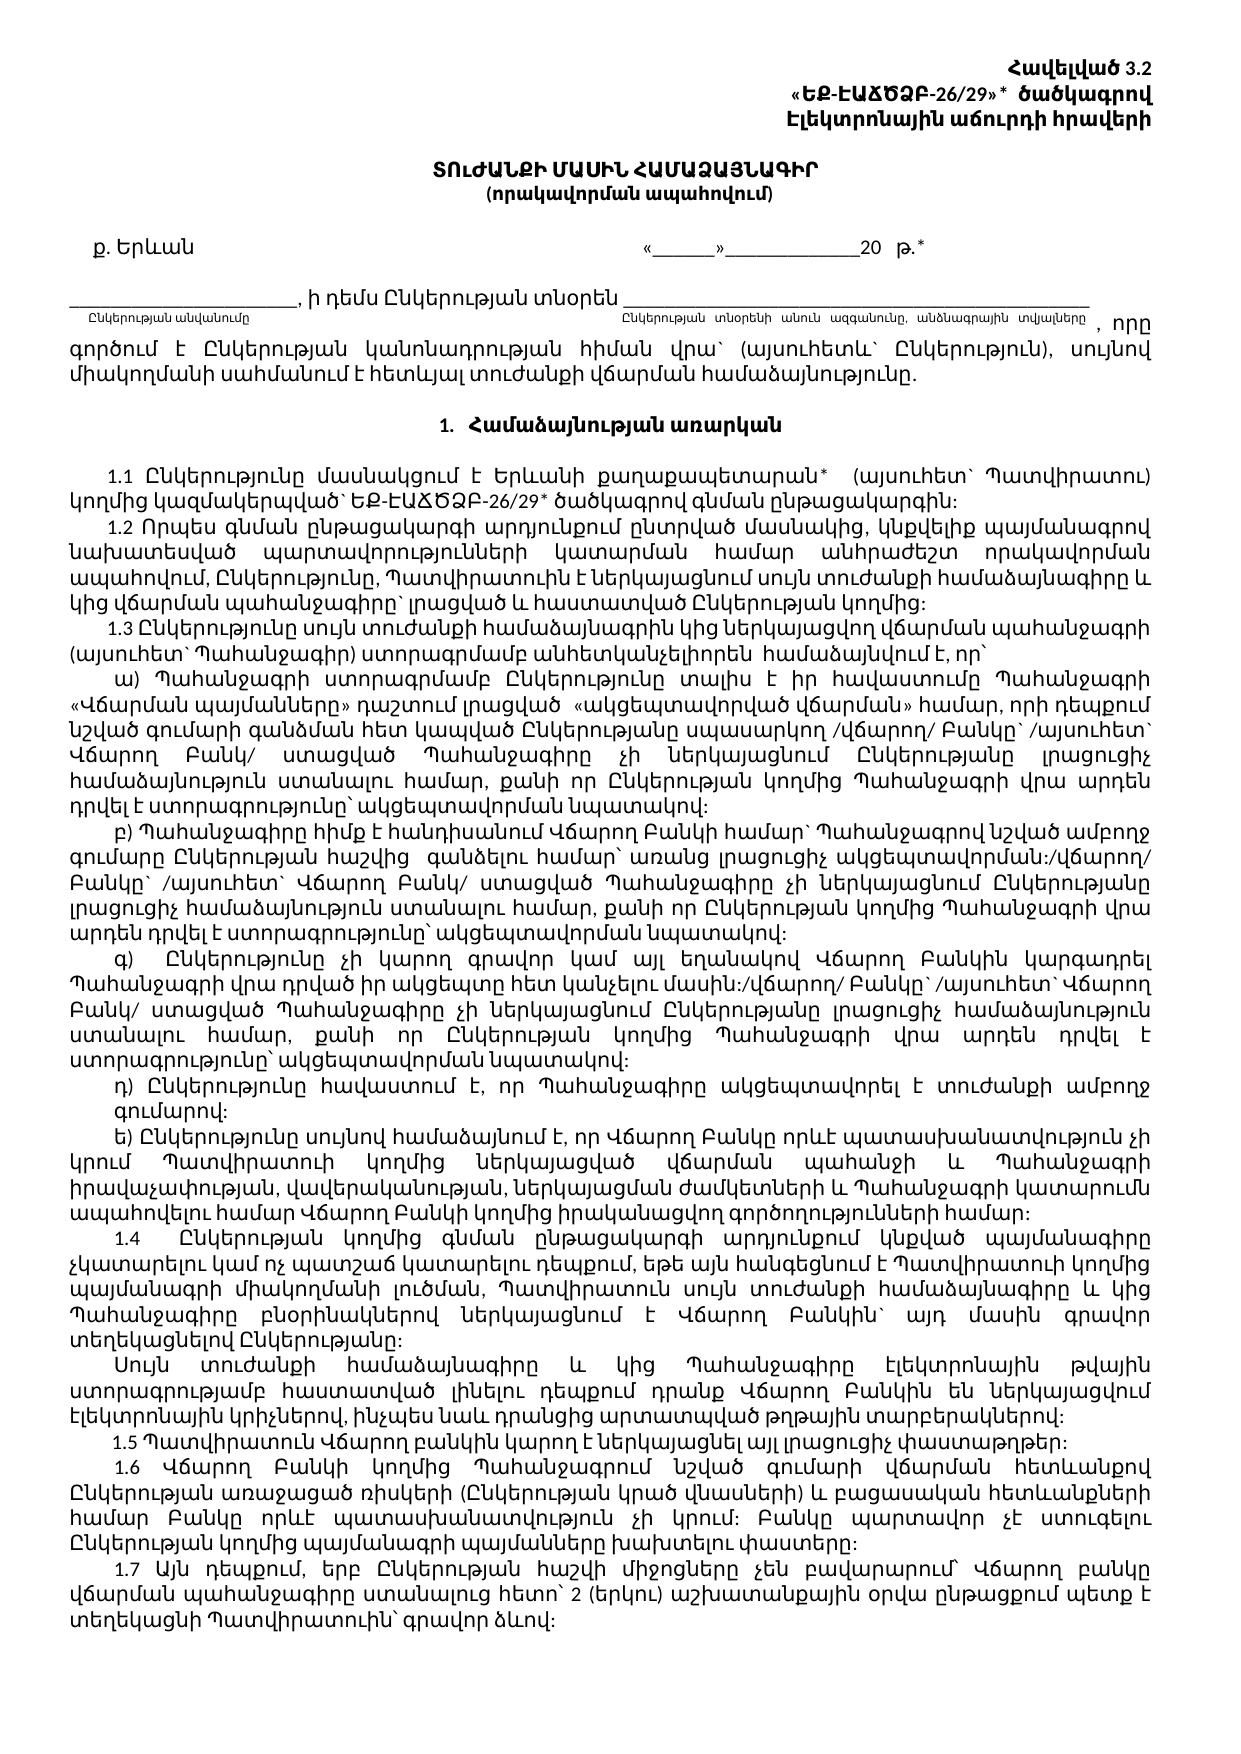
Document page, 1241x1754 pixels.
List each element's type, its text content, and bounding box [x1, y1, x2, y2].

text Սույն տուժանքի համաձայնագիրը և կից Պահանջագիրը էլեկտրոնային թվային ստորագրությամբ հաստատված լինելու դեպքում դրանք Վճարող Բանկին են ներկայացվում էլեկտրոնային կրիչներով, ինչպես նաև դրանցից արտատպված թղթային տարբերակներով: [69, 1353, 1152, 1429]
text բ) Պահանջագիրը հիմք է հանդիսանում Վճարող Բանկի համար` Պահանջագրով նշված ամբողջ գումարը Ընկերության հաշվից գանձելու համար՝ առանց լրացուցիչ ակցեպտավորման:/վճարող/ Բանկը` /այսուհետ` Վճարող Բանկ/ ստացված Պահանջագիրը չի ներկայացնում Ընկերությանը լրացուցիչ համաձայնություն ստանալու համար, քանի որ Ընկերության կողմից Պահանջագրի վրա արդեն դրվել է ստորագրությունը՝ ակցեպտավորման նպատակով: [69, 819, 1152, 946]
text 1.7 Այն դեպքում, երբ Ընկերության հաշվի միջոցները չեն բավարարում՝ Վճարող բանկը վճարման պահանջագիրը ստանալուց հետո՝ 2 (երկու) աշխատանքային օրվա ընթացքում պետք է տեղեկացնի Պատվիրատուին՝ գրավոր ձևով: [69, 1556, 1152, 1632]
text «ԵՔ-ԷԱՃԾՁԲ-26/29»* ծածկագրով [69, 81, 1152, 106]
text ______________________, ի դեմս Ընկերության տնօրեն _____________________________________________ [69, 285, 1152, 311]
text (որակավորման ապահովում) [69, 183, 1152, 206]
text 1.4 Ընկերության կողմից գնման ընթացակարգի արդյունքում կնքված պայմանագիրը չկատարելու կամ ոչ պատշաճ կատարելու դեպքում, եթե այն հանգեցնում է Պատվիրատուի կողմից պայմանագրի միակողմանի լուծման, Պատվիրատուն սույն տուժանքի համաձայնագիրը և կից Պահանջագիրը բնօրինակներով ներկայացնում է Վճարող Բանկին` այդ մասին գրավոր տեղեկացնելով Ընկերությանը: [69, 1226, 1152, 1353]
text ե) Ընկերությունը սույնով համաձայնում է, որ Վճարող Բանկը որևէ պատասխանատվություն չի կրում Պատվիրատուի կողմից ներկայացված վճարման պահանջի և Պահանջագրի իրավաչափության, վավերականության, ներկայացման ժամկետների և Պահանջագրի կատարումն ապահովելու համար Վճարող Բանկի կողմից իրականացվող գործողությունների համար: [69, 1124, 1152, 1226]
text Հավելված 3.2 [69, 56, 1152, 81]
text 1.1 Ընկերությունը մասնակցում է Երևանի քաղաքապետարան* (այսուհետ` Պատվիրատու) կողմից կազմակերպված` ԵՔ-ԷԱՃԾՁԲ-26/29* ծածկագրով գնման ընթացակարգին: [69, 463, 1152, 514]
text 1.3 Ընկերությունը սույն տուժանքի համաձայնագրին կից ներկայացվող վճարման պահանջագրի (այսուհետ` Պահանջագիր) ստորագրմամբ անհետկանչելիորեն համաձայնվում է, որ՝ [69, 616, 1152, 666]
text ՏՈւԺԱՆՔԻ ՄԱՍԻՆ ՀԱՄԱՁԱՅՆԱԳԻՐ [69, 157, 1152, 183]
text գ) Ընկերությունը չի կարող գրավոր կամ այլ եղանակով Վճարող Բանկին կարգադրել Պահանջագրի վրա դրված իր ակցեպտը հետ կանչելու մասին:/վճարող/ Բանկը` /այսուհետ` Վճարող Բանկ/ ստացված Պահանջագիրը չի ներկայացնում Ընկերությանը լրացուցիչ համաձայնություն ստանալու համար, քանի որ Ընկերության կողմից Պահանջագրի վրա արդեն դրվել է ստորագրությունը՝ ակցեպտավորման նպատակով: [69, 946, 1152, 1073]
text ք. Երևան «______»_____________20 թ.* [69, 234, 1152, 260]
text ա) Պահանջագրի ստորագրմամբ Ընկերությունը տալիս է իր հավաստումը Պահանջագրի «Վճարման պայմանները» դաշտում լրացված «ակցեպտավորված վճարման» համար, որի դեպքում նշված գումարի գանձման հետ կապված Ընկերությանը սպասարկող /վճարող/ Բանկը` /այսուհետ` Վճարող Բանկ/ ստացված Պահանջագիրը չի ներկայացնում Ընկերությանը լրացուցիչ համաձայնություն ստանալու համար, քանի որ Ընկերության կողմից Պահանջագրի վրա արդեն դրվել է ստորագրությունը՝ ակցեպտավորման նպատակով: [69, 666, 1152, 819]
text 1.2 Որպես գնման ընթացակարգի արդյունքում ընտրված մասնակից, կնքվելիք պայմանագրով նախատեսված պարտավորությունների կատարման համար անհրաժեշտ որակավորման ապահովում, Ընկերությունը, Պատվիրատուին է ներկայացնում սույն տուժանքի համաձայնագիրը և կից վճարման պահանջագիրը` լրացված և հաստատված Ընկերության կողմից: [69, 514, 1152, 616]
text Էլեկտրոնային աճուրդի հրավերի [69, 106, 1152, 132]
text 1. Համաձայնության առարկան [69, 412, 1152, 438]
text 1.6 Վճարող Բանկի կողմից Պահանջագրում նշված գումարի վճարման հետևանքով Ընկերության առաջացած ռիսկերի (Ընկերության կրած վնասների) և բացասական հետևանքների համար Բանկը որևէ պատասխանատվություն չի կրում: Բանկը պարտավոր չէ ստուգելու Ընկերության կողմից պայմանագրի պայմանները խախտելու փաստերը: [69, 1454, 1152, 1556]
text 1.5 Պատվիրատուն Վճարող բանկին կարող է ներկայացնել այլ լրացուցիչ փաստաթղթեր: [69, 1429, 1152, 1454]
text դ) Ընկերությունը հավաստում է, որ Պահանջագիրը ակցեպտավորել է տուժանքի ամբողջ գումարով: [113, 1073, 1152, 1124]
text Ընկերության անվանումը Ընկերության տնօրենի անուն ազգանունը, անձնագրային տվյալները , որը գործում է Ընկերության կանոնադրության հիման վրա` (այսուհետև` Ընկերություն), սույնով միակողմանի սահմանում է հետևյալ տուժանքի վճարման համաձայնությունը. [69, 311, 1152, 387]
